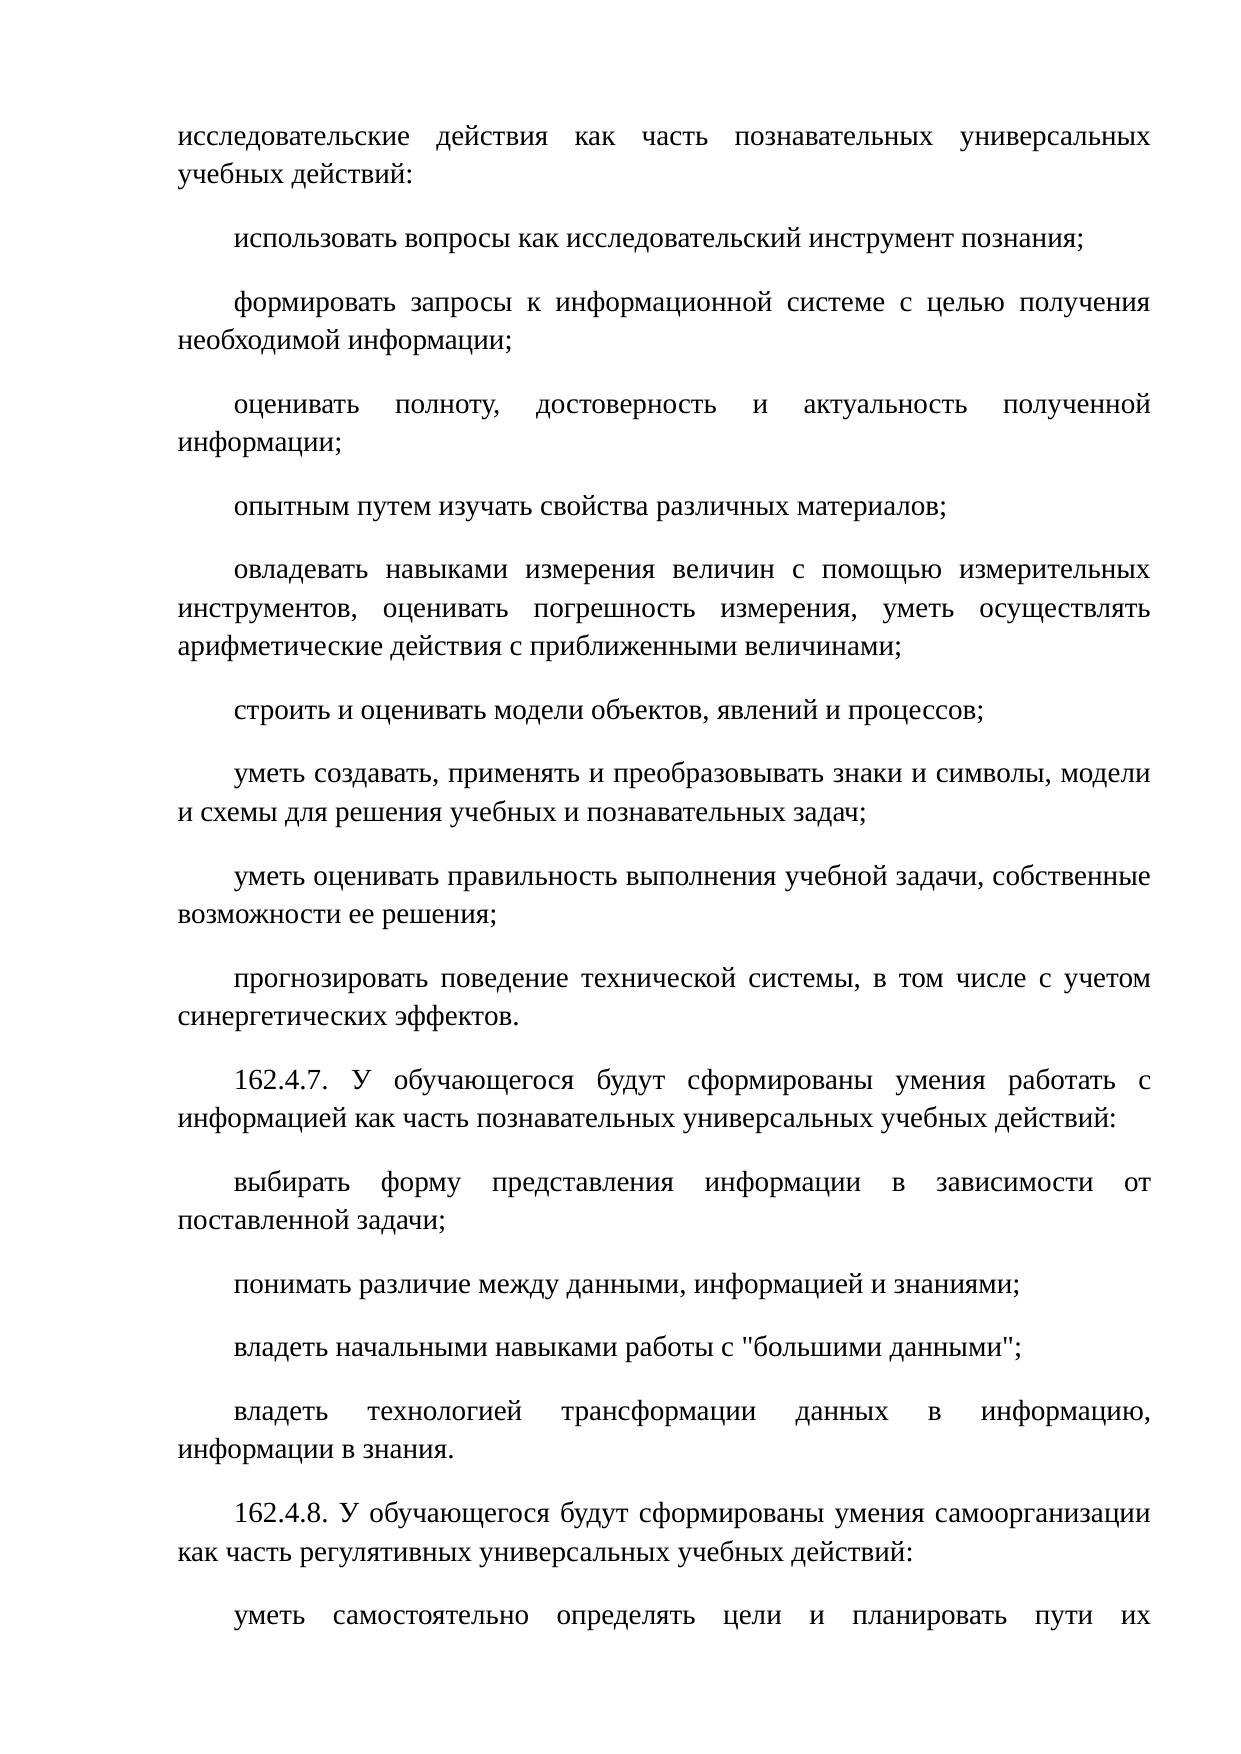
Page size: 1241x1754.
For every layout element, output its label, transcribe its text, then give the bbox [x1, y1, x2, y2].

text формировать запросы к информационной системе с целью получения необходимой информации; [177, 284, 1152, 356]
text овладевать навыками измерения величин с помощью измерительных инструментов, оценивать погрешность измерения, уметь осуществлять арифметические действия с приближенными величинами; [177, 551, 1152, 662]
text строить и оценивать модели объектов, явлений и процессов; [177, 692, 1152, 726]
text уметь оценивать правильность выполнения учебной задачи, собственные возможности ее решения; [177, 858, 1152, 930]
text 162.4.8. У обучающегося будут сформированы умения самоорганизации как часть регулятивных универсальных учебных действий: [177, 1495, 1152, 1567]
text опытным путем изучать свойства различных материалов; [177, 488, 1152, 521]
text владеть начальными навыками работы с "большими данными"; [177, 1329, 1152, 1363]
text использовать вопросы как исследовательский инструмент познания; [177, 220, 1152, 254]
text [177, 118, 1152, 190]
text понимать различие между данными, информацией и знаниями; [177, 1266, 1152, 1299]
text уметь создавать, применять и преобразовывать знаки и символы, модели и схемы для решения учебных и познавательных задач; [177, 756, 1152, 828]
text выбирать форму представления информации в зависимости от поставленной задачи; [177, 1164, 1152, 1236]
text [177, 1597, 1152, 1631]
text владеть технологией трансформации данных в информацию, информации в знания. [177, 1393, 1152, 1465]
text прогнозировать поведение технической системы, в том числе с учетом синергетических эффектов. [177, 960, 1152, 1032]
text оценивать полноту, достоверность и актуальность полученной информации; [177, 386, 1152, 458]
text 162.4.7. У обучающегося будут сформированы умения работать с информацией как часть познавательных универсальных учебных действий: [177, 1062, 1152, 1134]
